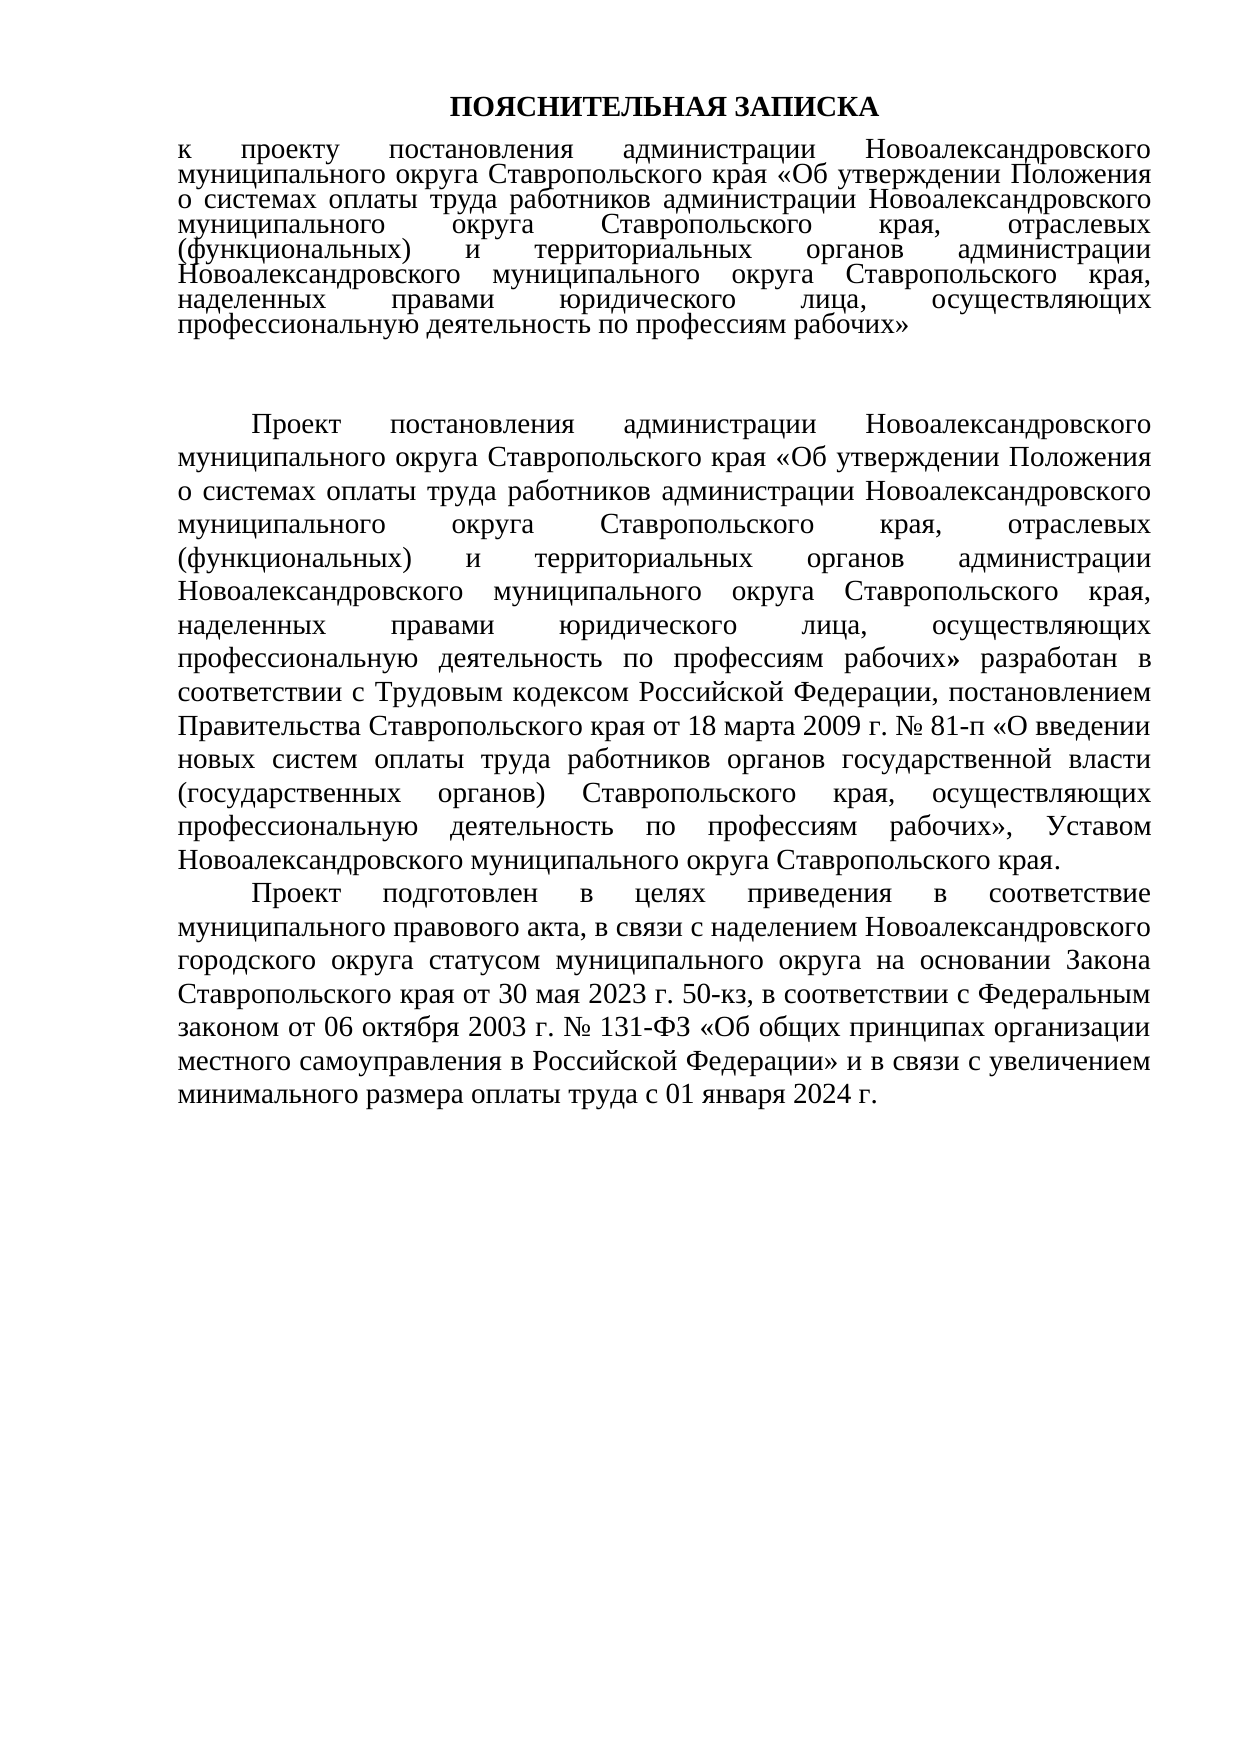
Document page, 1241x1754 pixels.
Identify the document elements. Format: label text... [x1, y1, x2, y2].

text ПОЯСНИТЕЛЬНАЯ ЗАПИСКА [177, 89, 1152, 122]
text Проект постановления администрации Новоалександровского муниципального округа Ставропольского края «Об утверждении Положения о системах оплаты труда работников администрации Новоалександровского муниципального округа Ставропольского края, отраслевых (функциональных) и территориальных органов администрации Новоалександровского муниципального округа Ставропольского края, наделенных правами юридического лица, осуществляющих профессиональную деятельность по профессиям рабочих» разработан в соответствии с Трудовым кодексом Российской Федерации, постановлением Правительства Ставропольского края от 18 марта . № 81-п «О введении новых систем оплаты труда работников органов государственной власти (государственных органов) Ставропольского края, осуществляющих профессиональную деятельность по профессиям рабочих», Уставом Новоалександровского муниципального округа Ставропольского края. [177, 406, 1152, 875]
text Проект подготовлен в целях приведения в соответствие муниципального правового акта, в связи с наделением Новоалександровского городского округа статусом муниципального округа на основании Закона Ставропольского края от 30 мая 2023 г. 50-кз, в соответствии с Федеральным законом от 06 октября 2003 г. № 131-ФЗ «Об общих принципах организации местного самоуправления в Российской Федерации» и в связи с увеличением минимального размера оплаты труда с 01 января 2024 г. [177, 875, 1152, 1110]
text к проекту постановления администрации Новоалександровского муниципального округа Ставропольского края «Об утверждении Положения о системах оплаты труда работников администрации Новоалександровского муниципального округа Ставропольского края, отраслевых (функциональных) и территориальных органов администрации Новоалександровского муниципального округа Ставропольского края, наделенных правами юридического лица, осуществляющих профессиональную деятельность по профессиям рабочих» [177, 139, 1152, 339]
